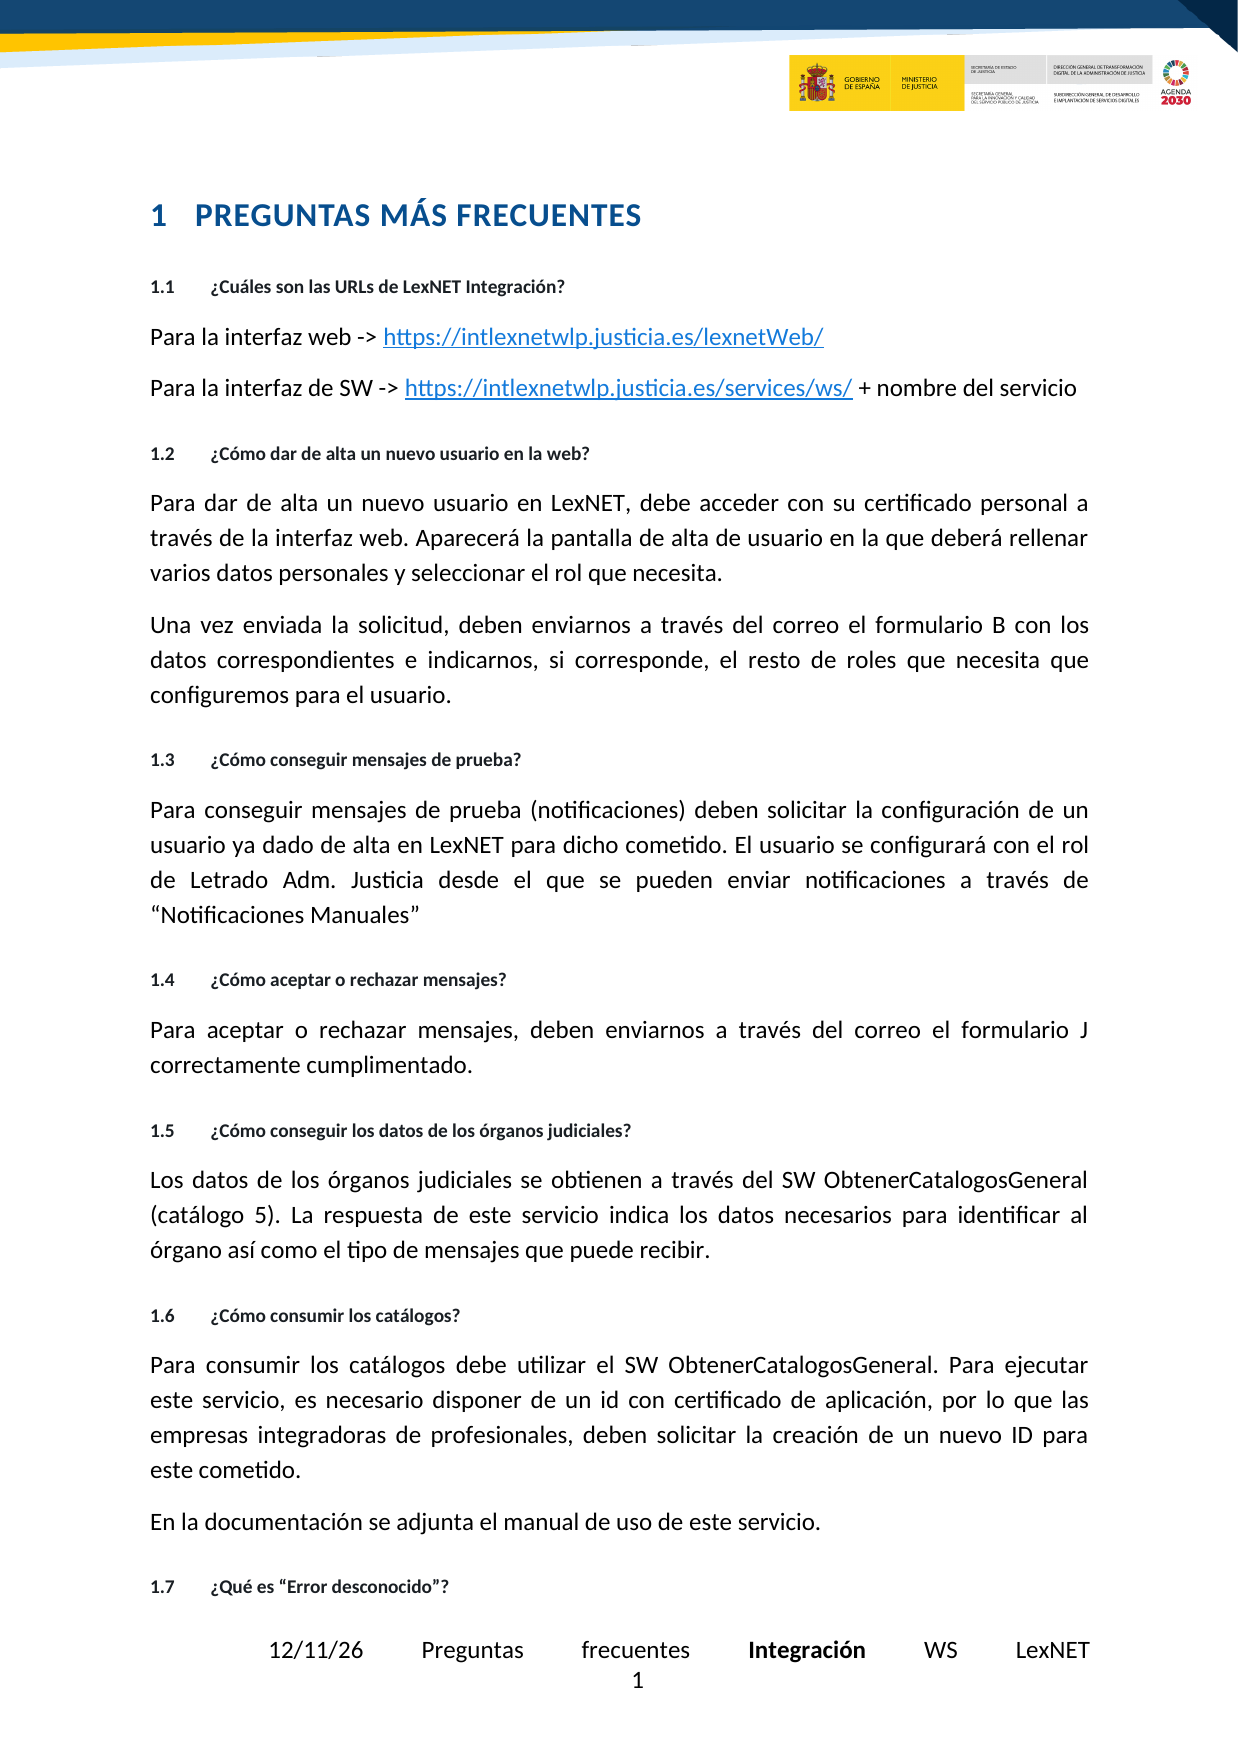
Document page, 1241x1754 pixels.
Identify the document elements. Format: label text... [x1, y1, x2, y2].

text En la documentación se adjunta el manual de uso de este servicio. [150, 1506, 1090, 1537]
subtitle ¿Cómo conseguir mensajes de prueba? [150, 731, 1090, 772]
text Para conseguir mensajes de prueba (notificaciones) deben solicitar la configuración de un usuario ya dado de alta en LexNET para dicho cometido. El usuario se configurará con el rol de Letrado Adm. Justicia desde el que se pueden enviar notificaciones a través de “Notificaciones Manuales” [150, 794, 1090, 930]
subtitle ¿Cómo conseguir los datos de los órganos judiciales? [150, 1101, 1090, 1142]
text Para dar de alta un nuevo usuario en LexNET, debe acceder con su certificado personal a través de la interfaz web. Aparecerá la pantalla de alta de usuario en la que deberá rellenar varios datos personales y seleccionar el rol que necesita. [150, 487, 1090, 588]
subtitle ¿Qué es “Error desconocido”? [150, 1558, 1090, 1599]
subtitle ¿Cómo consumir los catálogos? [150, 1286, 1090, 1327]
text Para consumir los catálogos debe utilizar el SW ObtenerCatalogosGeneral. Para ejecutar este servicio, es necesario disponer de un id con certificado de aplicación, por lo que las empresas integradoras de profesionales, deben solicitar la creación de un nuevo ID para este cometido. [150, 1349, 1090, 1485]
subtitle Preguntas más frecuentes [150, 194, 1090, 234]
picture [0, 0, 1238, 111]
text Para la interfaz web -> https://intlexnetwlp.justicia.es/lexnetWeb/ [150, 321, 1090, 351]
text Para aceptar o rechazar mensajes, deben enviarnos a través del correo el formulario J correctamente cumplimentado. [150, 1014, 1090, 1080]
subtitle ¿Cuáles son las URLs de LexNET Integración? [150, 257, 1090, 298]
text Una vez enviada la solicitud, deben enviarnos a través del correo el formulario B con los datos correspondientes e indicarnos, si corresponde, el resto de roles que necesita que configuremos para el usuario. [150, 609, 1090, 710]
subtitle ¿Cómo aceptar o rechazar mensajes? [150, 951, 1090, 992]
subtitle ¿Cómo dar de alta un nuevo usuario en la web? [150, 424, 1090, 465]
text Para la interfaz de SW -> https://intlexnetwlp.justicia.es/services/ws/ + nombre del servicio [150, 372, 1090, 403]
text Los datos de los órganos judiciales se obtienen a través del SW ObtenerCatalogosGeneral (catálogo 5). La respuesta de este servicio indica los datos necesarios para identificar al órgano así como el tipo de mensajes que puede recibir. [150, 1164, 1090, 1265]
